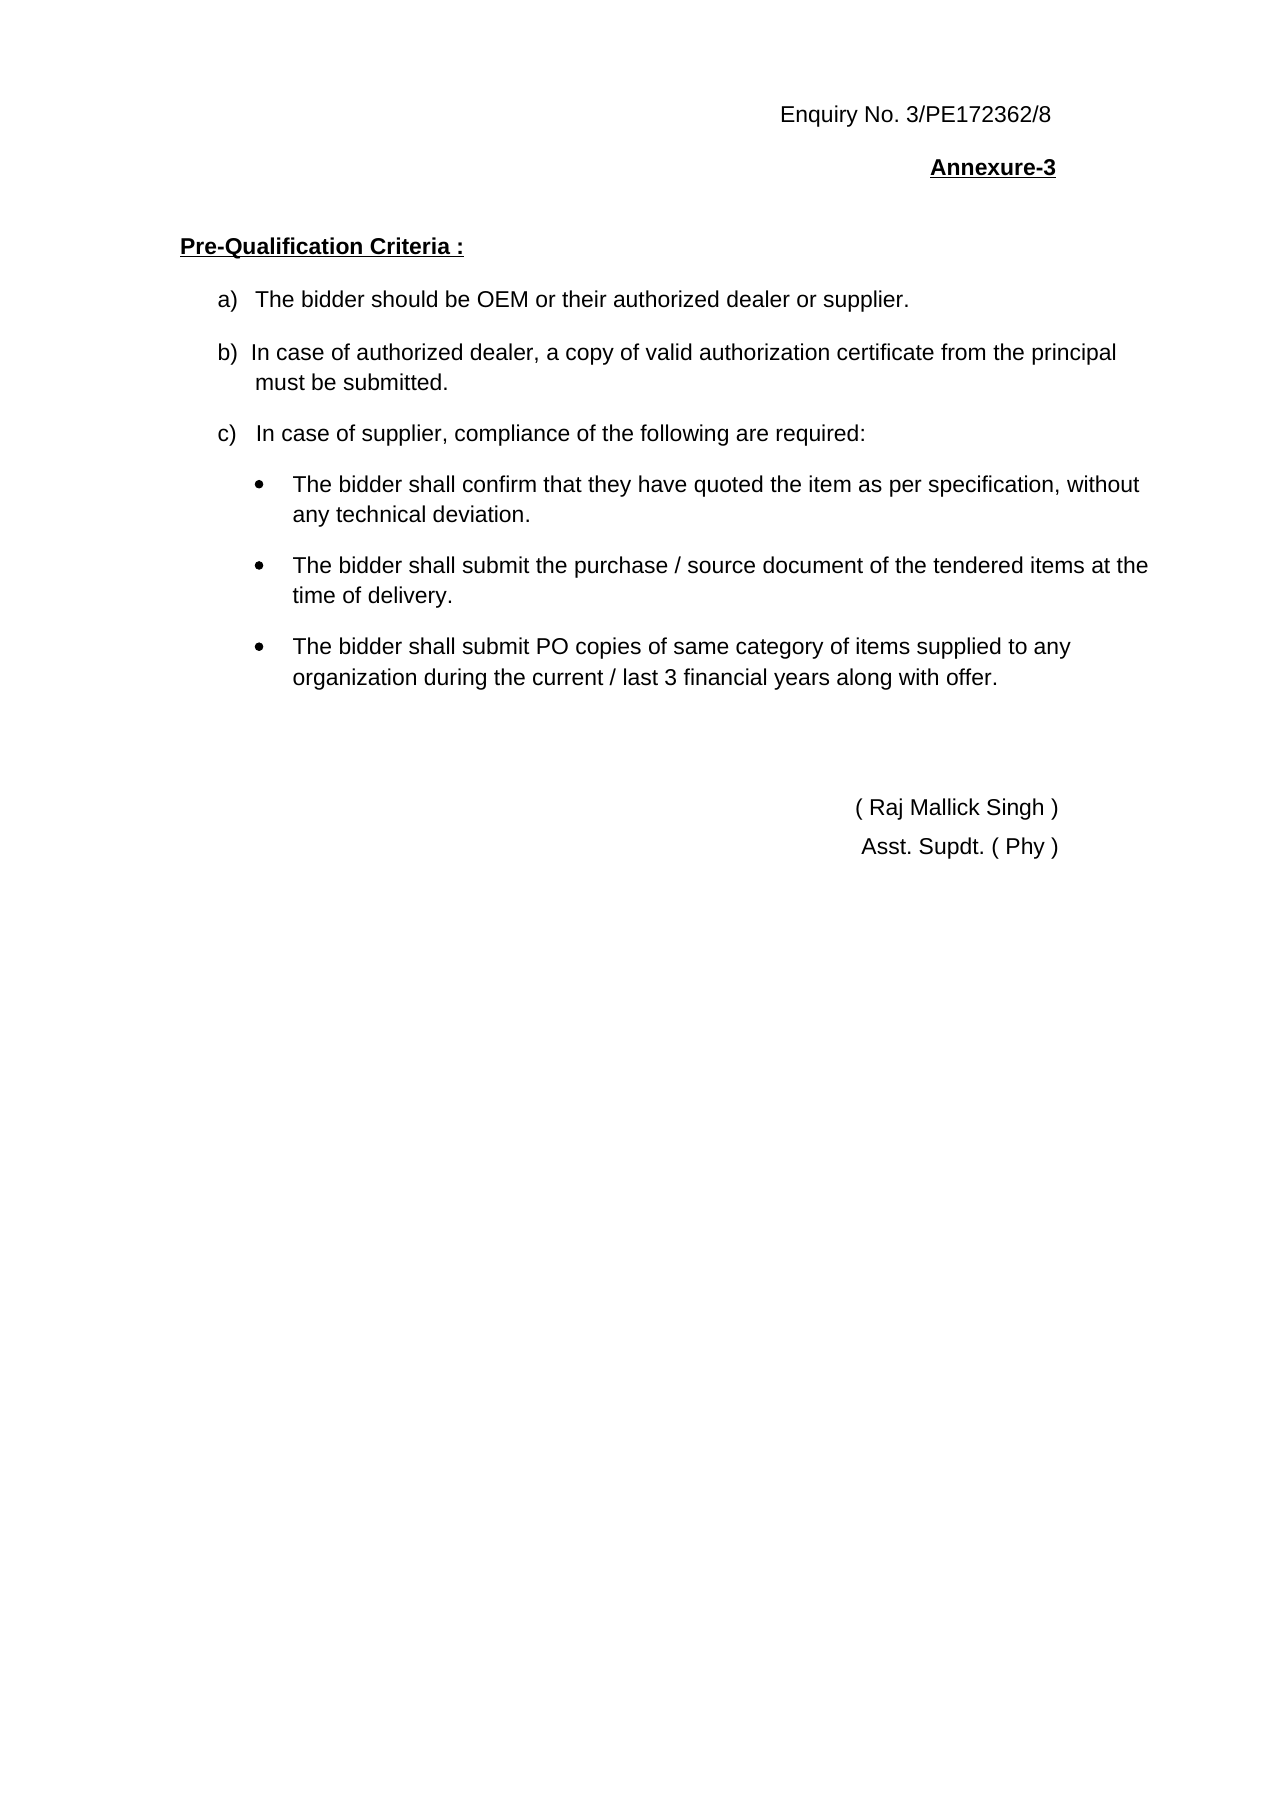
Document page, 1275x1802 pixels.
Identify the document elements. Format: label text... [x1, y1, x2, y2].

list The bidder shall confirm that they have quoted the item as per specification, without any technical deviation. [255, 471, 1155, 527]
text Pre-Qualification Criteria : [180, 233, 1155, 259]
text Annexure-3 [855, 154, 1155, 180]
text Enquiry No. 3/PE172362/8 [180, 101, 1155, 128]
list The bidder shall submit the purchase / source document of the tendered items at the time of delivery. [255, 552, 1155, 609]
text Asst. Supdt. ( Phy ) [180, 833, 1155, 859]
list The bidder shall submit PO copies of same category of items supplied to any organization during the current / last 3 financial years along with offer. [255, 633, 1155, 690]
text ( Raj Mallick Singh ) [180, 793, 1155, 820]
text c) In case of supplier, compliance of the following are required: [217, 420, 1155, 446]
text b) In case of authorized dealer, a copy of valid authorization certificate from the principal must be submitted. [217, 338, 1155, 395]
list The bidder should be OEM or their authorized dealer or supplier. [217, 286, 1155, 312]
